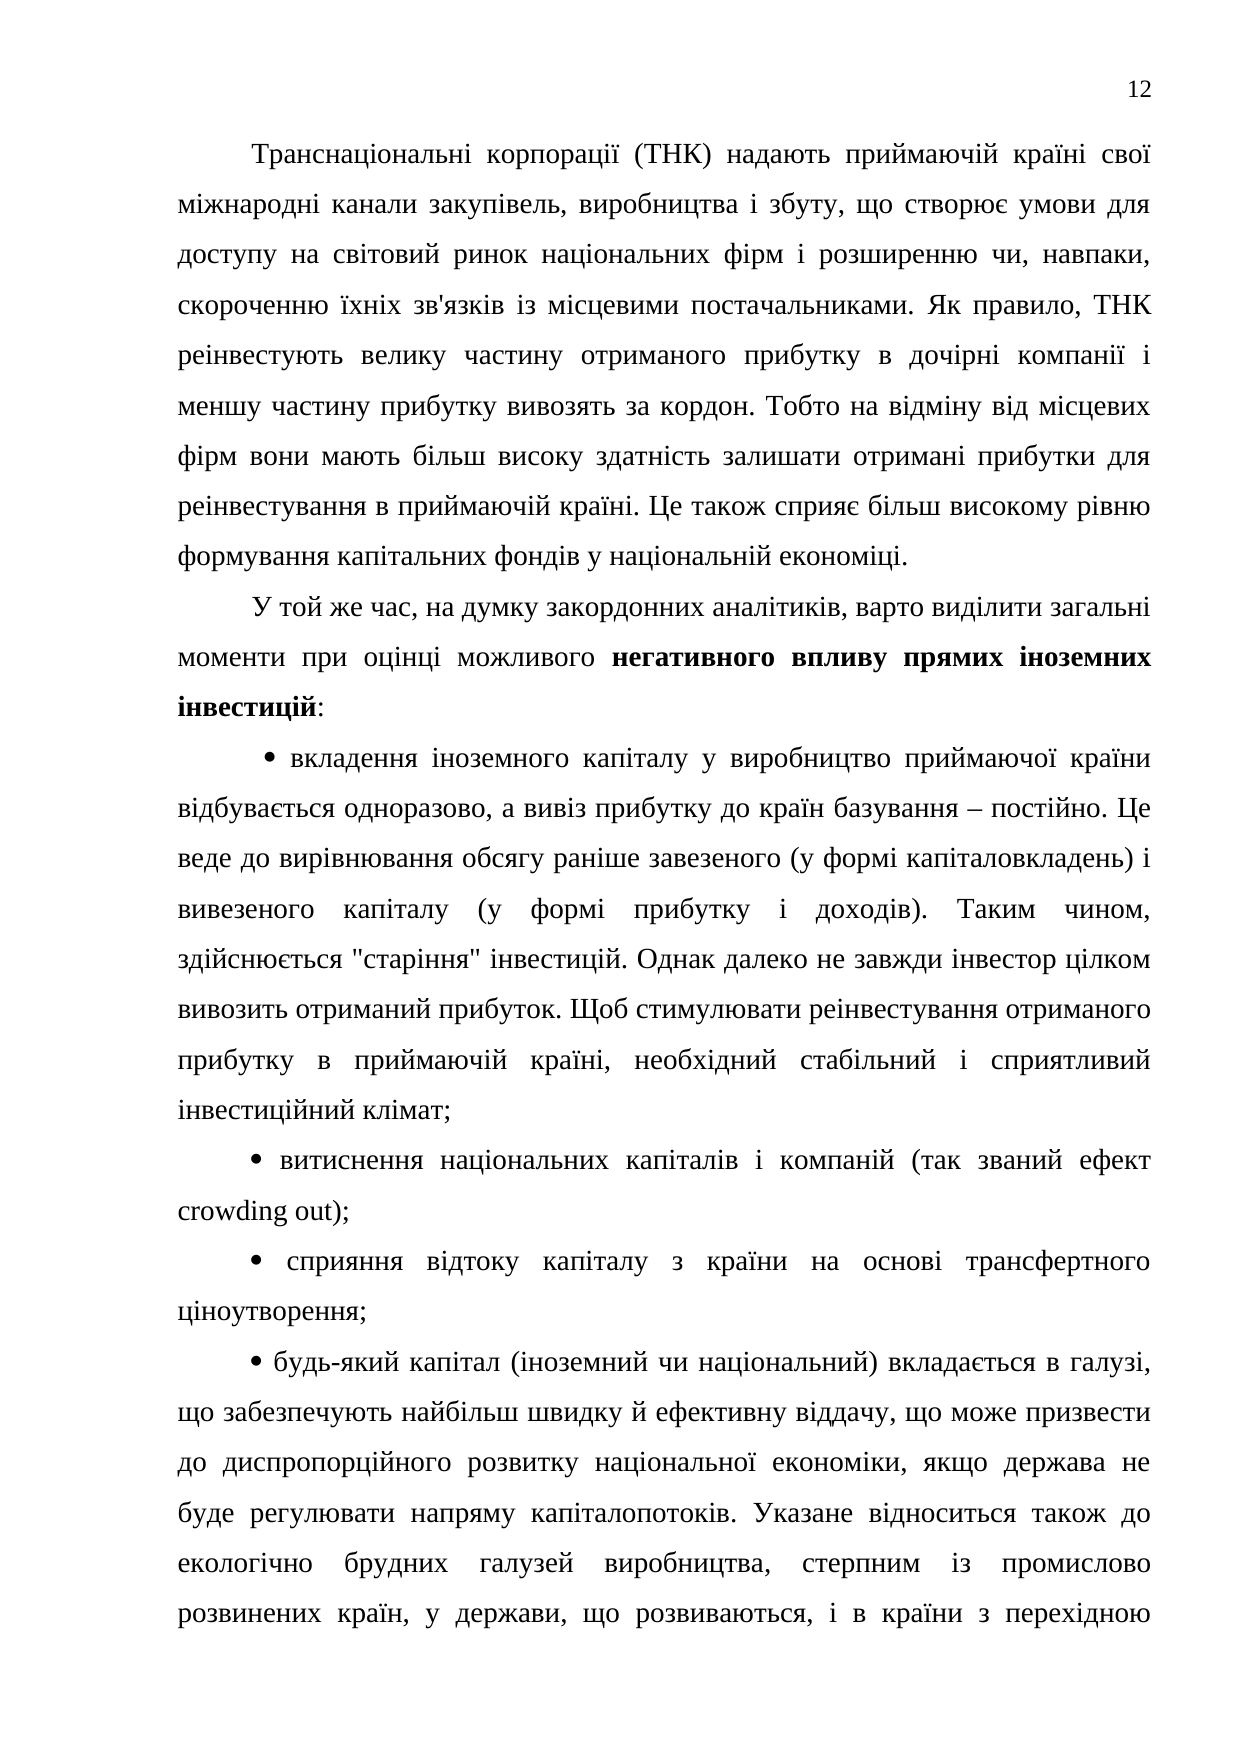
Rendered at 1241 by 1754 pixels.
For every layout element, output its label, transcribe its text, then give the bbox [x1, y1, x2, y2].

text сприяння відтоку капіталу з країни на основі трансфертного ціноутворення; [177, 1243, 1152, 1327]
text витиснення національних капіталів і компаній (так званий ефект crowding out); [177, 1142, 1152, 1226]
text вкладення іноземного капіталу у виробництво приймаючої країни відбувається одноразово, а вивіз прибутку до країн базування – постійно. Це веде до вирівнювання обсягу раніше завезеного (у формі капіталовкладень) і вивезеного капіталу (у формі прибутку і доходів). Таким чином, здійснюється "старіння" інвестицій. Однак далеко не завжди інвестор цілком вивозить отриманий прибуток. Щоб стимулювати реінвестування отриманого прибутку в приймаючій країні, необхідний стабільний і сприятливий інвестиційний клімат; [177, 740, 1152, 1126]
text У той же час, на думку закордонних аналітиків, варто виділити загальні моменти при оцінці можливого негативного впливу прямих іноземних інвестицій: [177, 589, 1152, 723]
text Транснаціональні корпорації (ТНК) надають приймаючій країні свої міжнародні канали закупівель, виробництва і збуту, що створює умови для доступу на світовий ринок національних фірм і розширенню чи, навпаки, скороченню їхніх зв'язків із місцевими постачальниками. Як правило, ТНК реінвестують велику частину отриманого прибутку в дочірні компанії і меншу частину прибутку вивозять за кордон. Тобто на відміну від місцевих фірм вони мають більш високу здатність залишати отримані прибутки для реінвестування в приймаючій країні. Це також сприяє більш високому рівню формування капітальних фондів у національній економіці. [177, 136, 1152, 572]
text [177, 1344, 1152, 1629]
